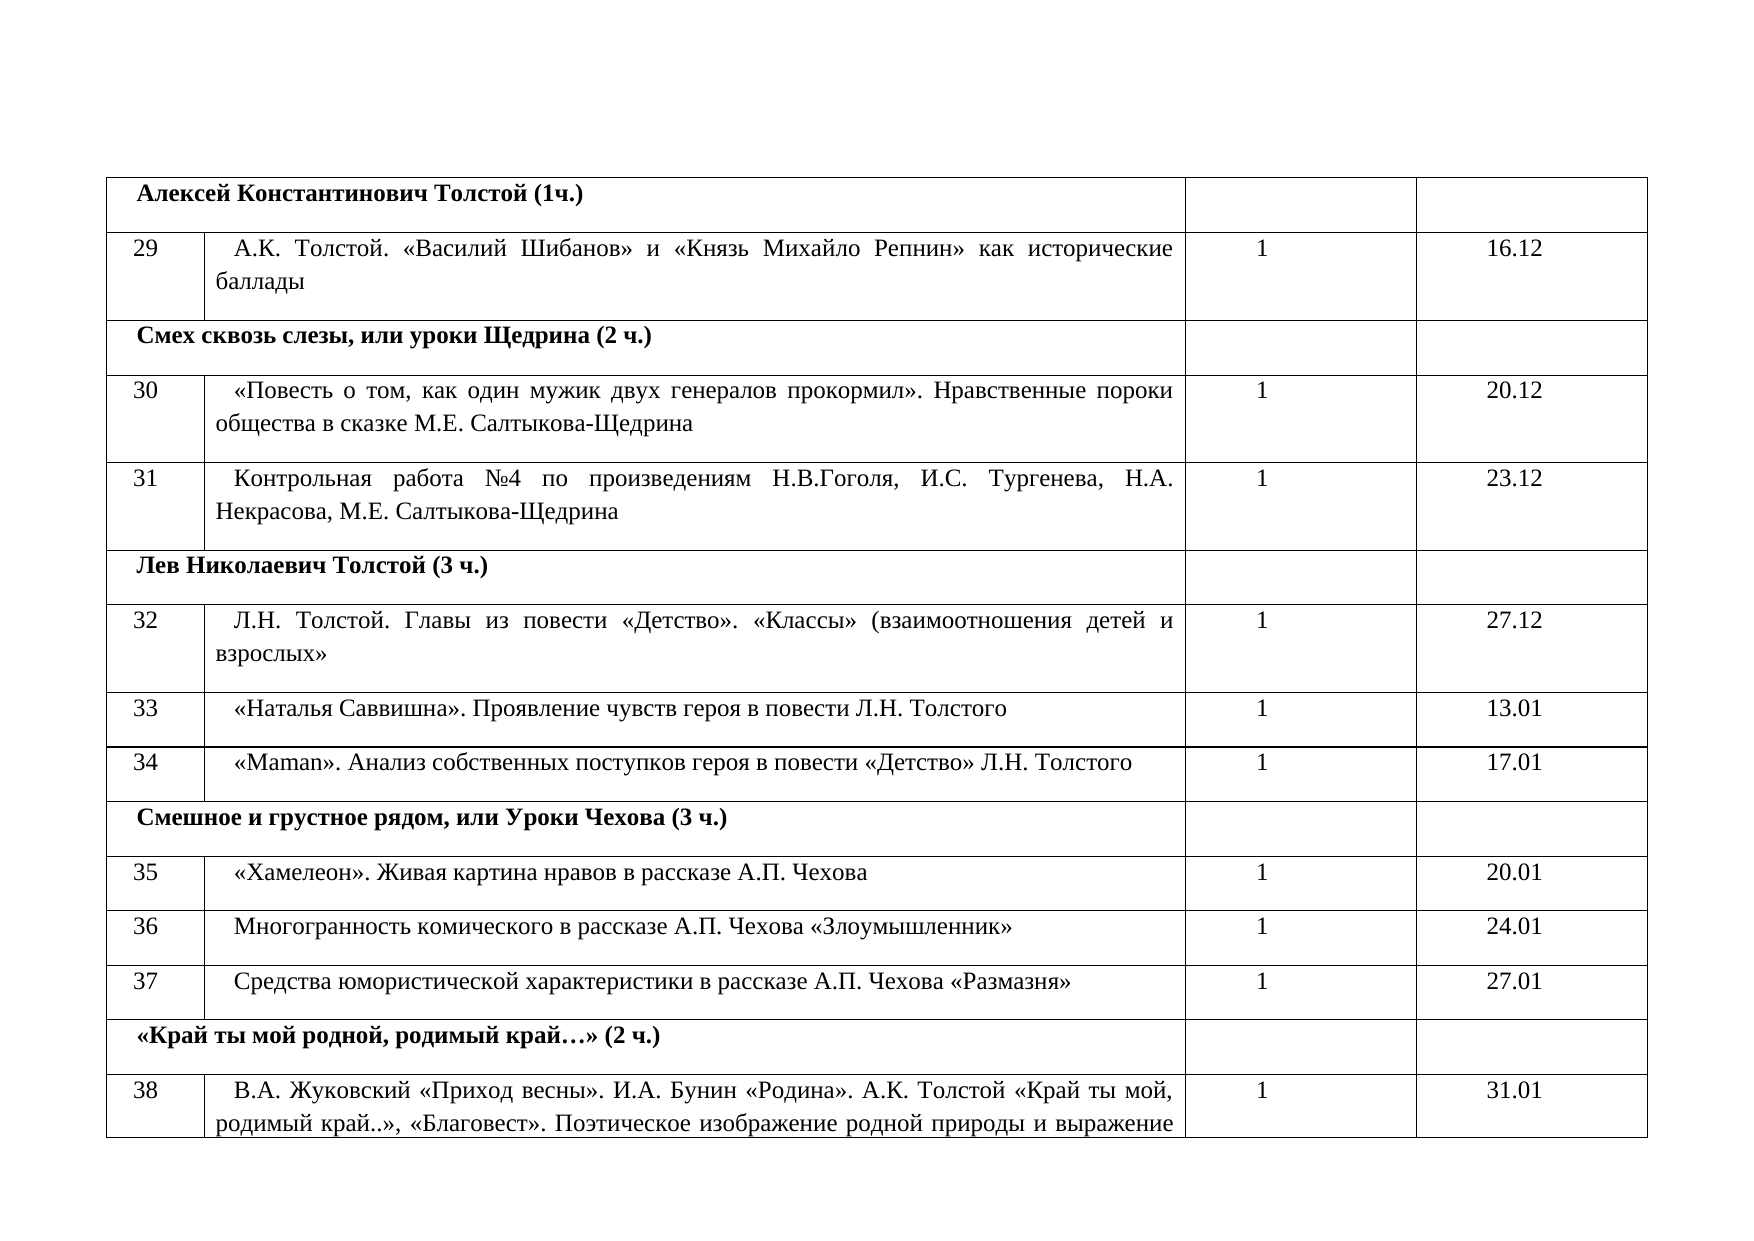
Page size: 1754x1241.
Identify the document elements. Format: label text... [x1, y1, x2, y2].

table_cell [1186, 802, 1416, 856]
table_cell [205, 1075, 1185, 1137]
table_cell 30 [107, 376, 204, 462]
table_cell 38 [107, 1075, 204, 1137]
table_cell 31 [107, 463, 204, 549]
table_cell 27.12 [1417, 605, 1647, 692]
table_cell 37 [107, 966, 204, 1019]
table_cell 1 [1186, 966, 1416, 1019]
table_cell Многогранность комического в рассказе А.П. Чехова «Злоумышленник» [205, 911, 1185, 965]
table_cell 1 [1186, 911, 1416, 965]
table_cell «Хамелеон». Живая картина нравов в рассказе А.П. Чехова [205, 857, 1185, 910]
table_cell 13.01 [1417, 693, 1647, 746]
table_cell 23.12 [1417, 463, 1647, 549]
table_cell 1 [1186, 693, 1416, 746]
table_cell «Maman». Анализ собственных поступков героя в повести «Детство» Л.Н. Толстого [205, 748, 1185, 801]
table_cell [1186, 551, 1416, 604]
table_cell 20.01 [1417, 857, 1647, 910]
table_cell 34 [107, 748, 204, 801]
table_cell [1417, 551, 1647, 604]
table_cell 33 [107, 693, 204, 746]
table_cell 20.12 [1417, 376, 1647, 462]
table_cell Смешное и грустное рядом, или Уроки Чехова (3 ч.) [107, 802, 1185, 856]
table_cell [1186, 321, 1416, 374]
table_cell 36 [107, 911, 204, 965]
table_cell 27.01 [1417, 966, 1647, 1019]
table_cell 32 [107, 605, 204, 692]
table_cell [1417, 1020, 1647, 1074]
table_cell 1 [1186, 748, 1416, 801]
table_cell Лев Николаевич Толстой (3 ч.) [107, 551, 1185, 604]
table_cell [1417, 802, 1647, 856]
table_cell 16.12 [1417, 233, 1647, 319]
table_cell 35 [107, 857, 204, 910]
table_cell [1417, 321, 1647, 374]
table_cell А.К. Толстой. «Василий Шибанов» и «Князь Михайло Репнин» как исторические баллады [205, 233, 1185, 319]
table_cell «Наталья Саввишна». Проявление чувств героя в повести Л.Н. Толстого [205, 693, 1185, 746]
table_cell 17.01 [1417, 748, 1647, 801]
table_cell Смех сквозь слезы, или уроки Щедрина (2 ч.) [107, 321, 1185, 374]
table_cell [1417, 178, 1647, 232]
table_cell 1 [1186, 857, 1416, 910]
table_cell 29 [107, 233, 204, 319]
table_cell 1 [1186, 376, 1416, 462]
table_cell «Повесть о том, как один мужик двух генералов прокормил». Нравственные пороки общества в сказке М.Е. Салтыкова-Щедрина [205, 376, 1185, 462]
table_cell 1 [1186, 233, 1416, 319]
table_cell [1186, 178, 1416, 232]
table_cell 24.01 [1417, 911, 1647, 965]
table_cell 1 [1186, 605, 1416, 692]
table_cell Л.Н. Толстой. Главы из повести «Детство». «Классы» (взаимоотношения детей и взрослых» [205, 605, 1185, 692]
table_cell «Край ты мой родной, родимый край…» (2 ч.) [107, 1020, 1185, 1074]
table_cell [1186, 1020, 1416, 1074]
table_cell 1 [1186, 463, 1416, 549]
table_cell Средства юмористической характеристики в рассказе А.П. Чехова «Размазня» [205, 966, 1185, 1019]
table_cell Алексей Константинович Толстой (1ч.) [107, 178, 1185, 232]
table_cell 31.01 [1417, 1075, 1647, 1137]
table_cell 1 [1186, 1075, 1416, 1137]
table_cell Контрольная работа №4 по произведениям Н.В.Гоголя, И.С. Тургенева, Н.А. Некрасова, М.Е. Салтыкова-Щедрина [205, 463, 1185, 549]
